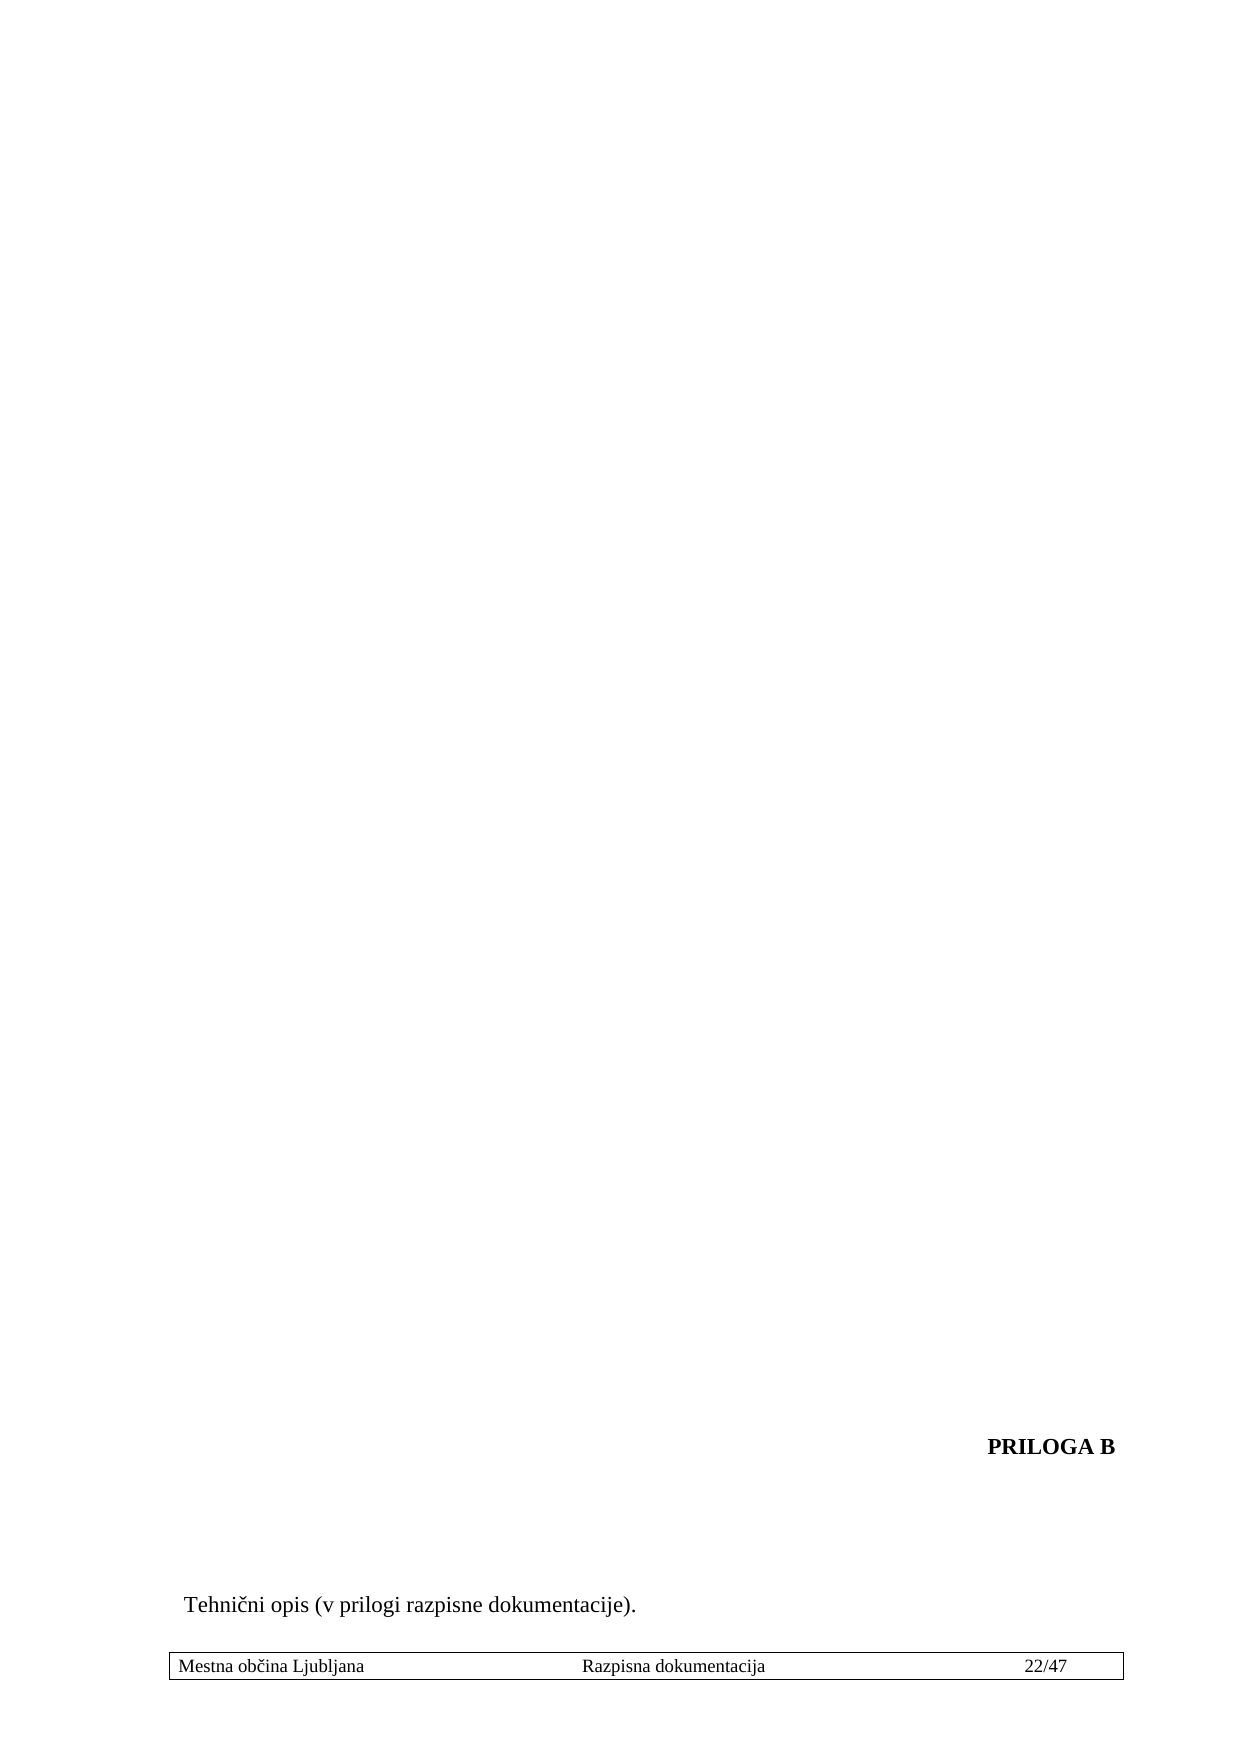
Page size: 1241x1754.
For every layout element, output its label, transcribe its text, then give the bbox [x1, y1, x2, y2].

text PRILOGA B [184, 1433, 1115, 1459]
text Tehnični opis (v prilogi razpisne dokumentacije). [184, 1591, 1115, 1618]
